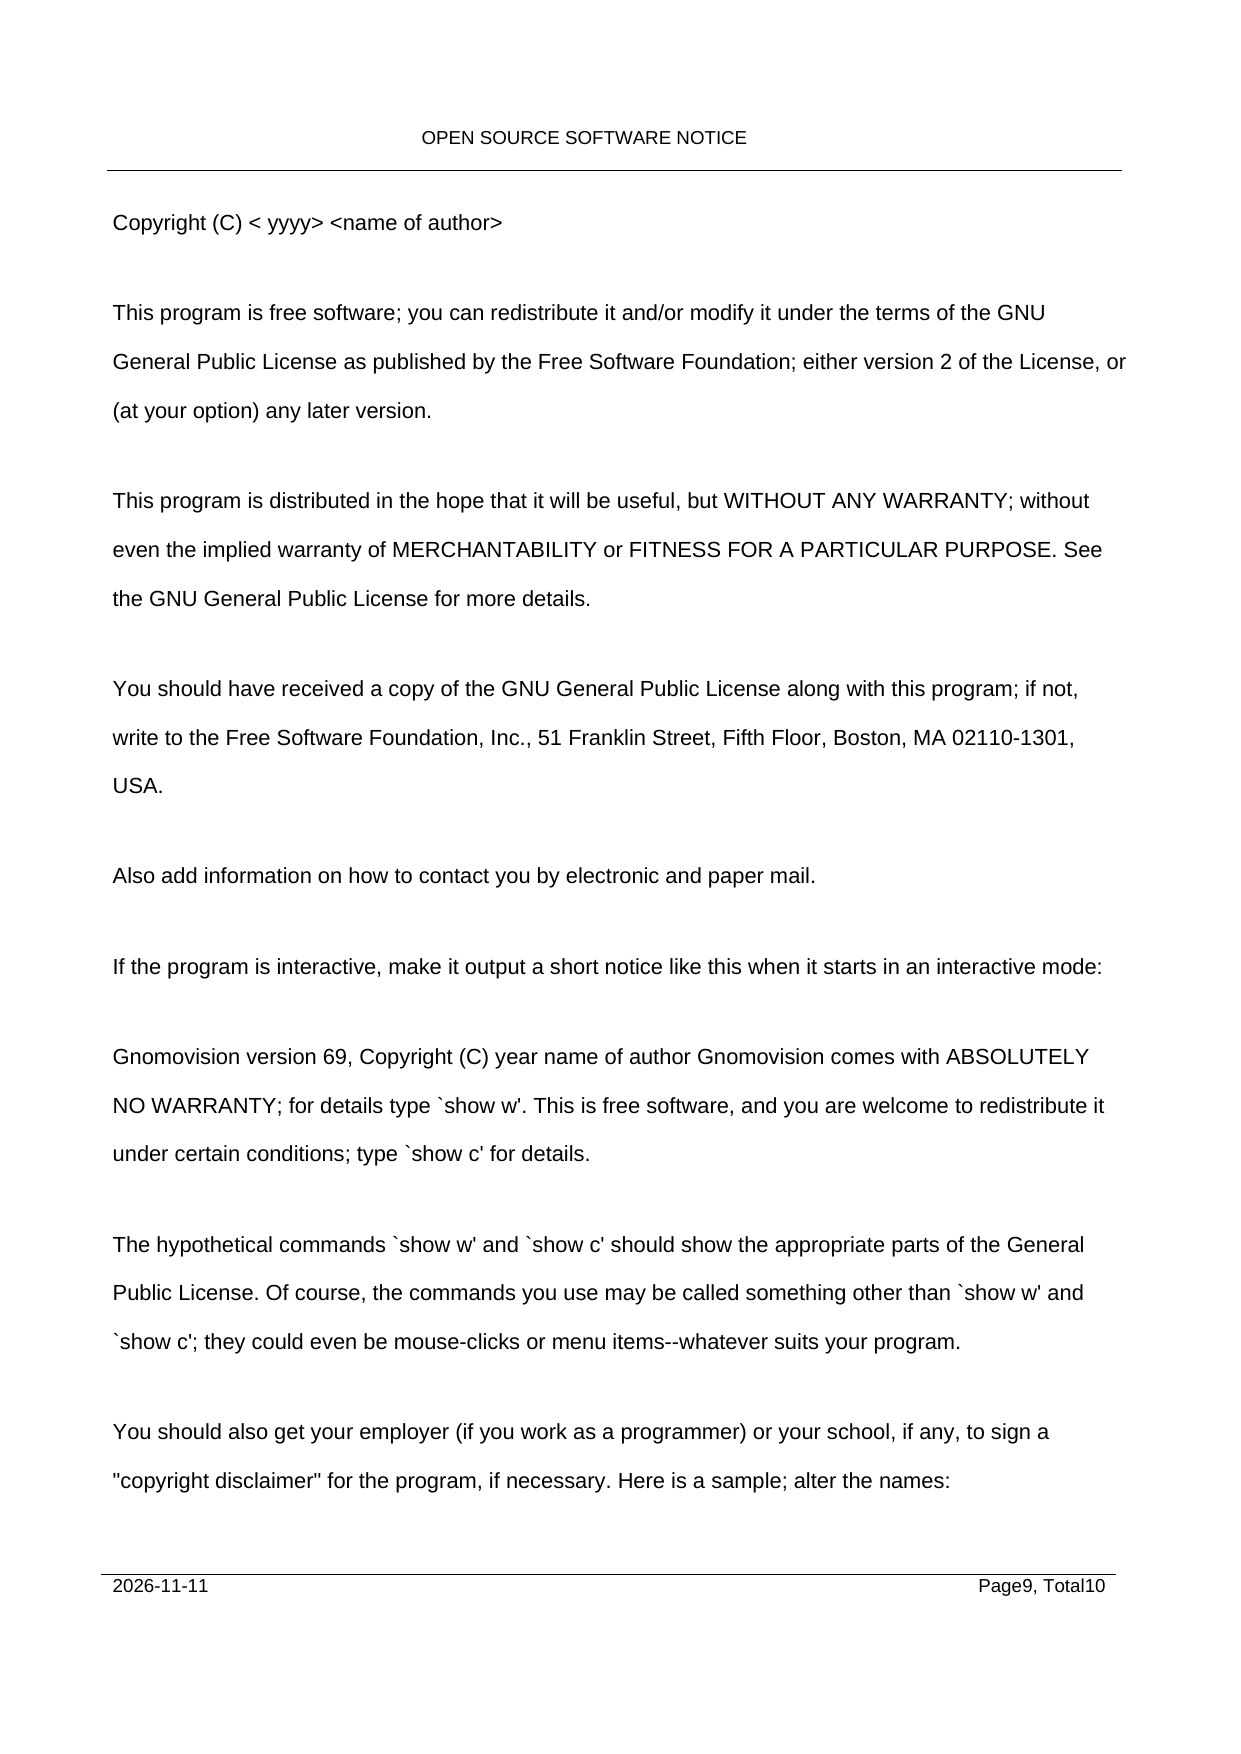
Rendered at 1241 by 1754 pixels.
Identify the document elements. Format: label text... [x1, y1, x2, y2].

text The hypothetical commands `show w' and `show c' should show the appropriate parts of the General Public License. Of course, the commands you use may be called something other than `show w' and `show c'; they could even be mouse-clicks or menu items--whatever suits your program. [112, 1228, 1128, 1358]
text This program is free software; you can redistribute it and/or modify it under the terms of the GNU General Public License as published by the Free Software Foundation; either version 2 of the License, or (at your option) any later version. [112, 297, 1128, 427]
text If the program is interactive, make it output a short notice like this when it starts in an interactive mode: [112, 950, 1128, 982]
text Gnomovision version 69, Copyright (C) year name of author Gnomovision comes with ABSOLUTELY NO WARRANTY; for details type `show w'. This is free software, and you are welcome to redistribute it under certain conditions; type `show c' for details. [112, 1040, 1128, 1170]
text You should have received a copy of the GNU General Public License along with this program; if not, write to the Free Software Foundation, Inc., 51 Franklin Street, Fifth Floor, Boston, MA 02110-1301, USA. [112, 672, 1128, 802]
text You should also get your employer (if you work as a programmer) or your school, if any, to sign a "copyright disclaimer" for the program, if necessary. Here is a sample; alter the names: [112, 1416, 1128, 1497]
text Copyright (C) < yyyy> <name of author> [112, 206, 1128, 239]
text Also add information on how to contact you by electronic and paper mail. [112, 860, 1128, 892]
text This program is distributed in the hope that it will be useful, but WITHOUT ANY WARRANTY; without even the implied warranty of MERCHANTABILITY or FITNESS FOR A PARTICULAR PURPOSE. See the GNU General Public License for more details. [112, 484, 1128, 614]
